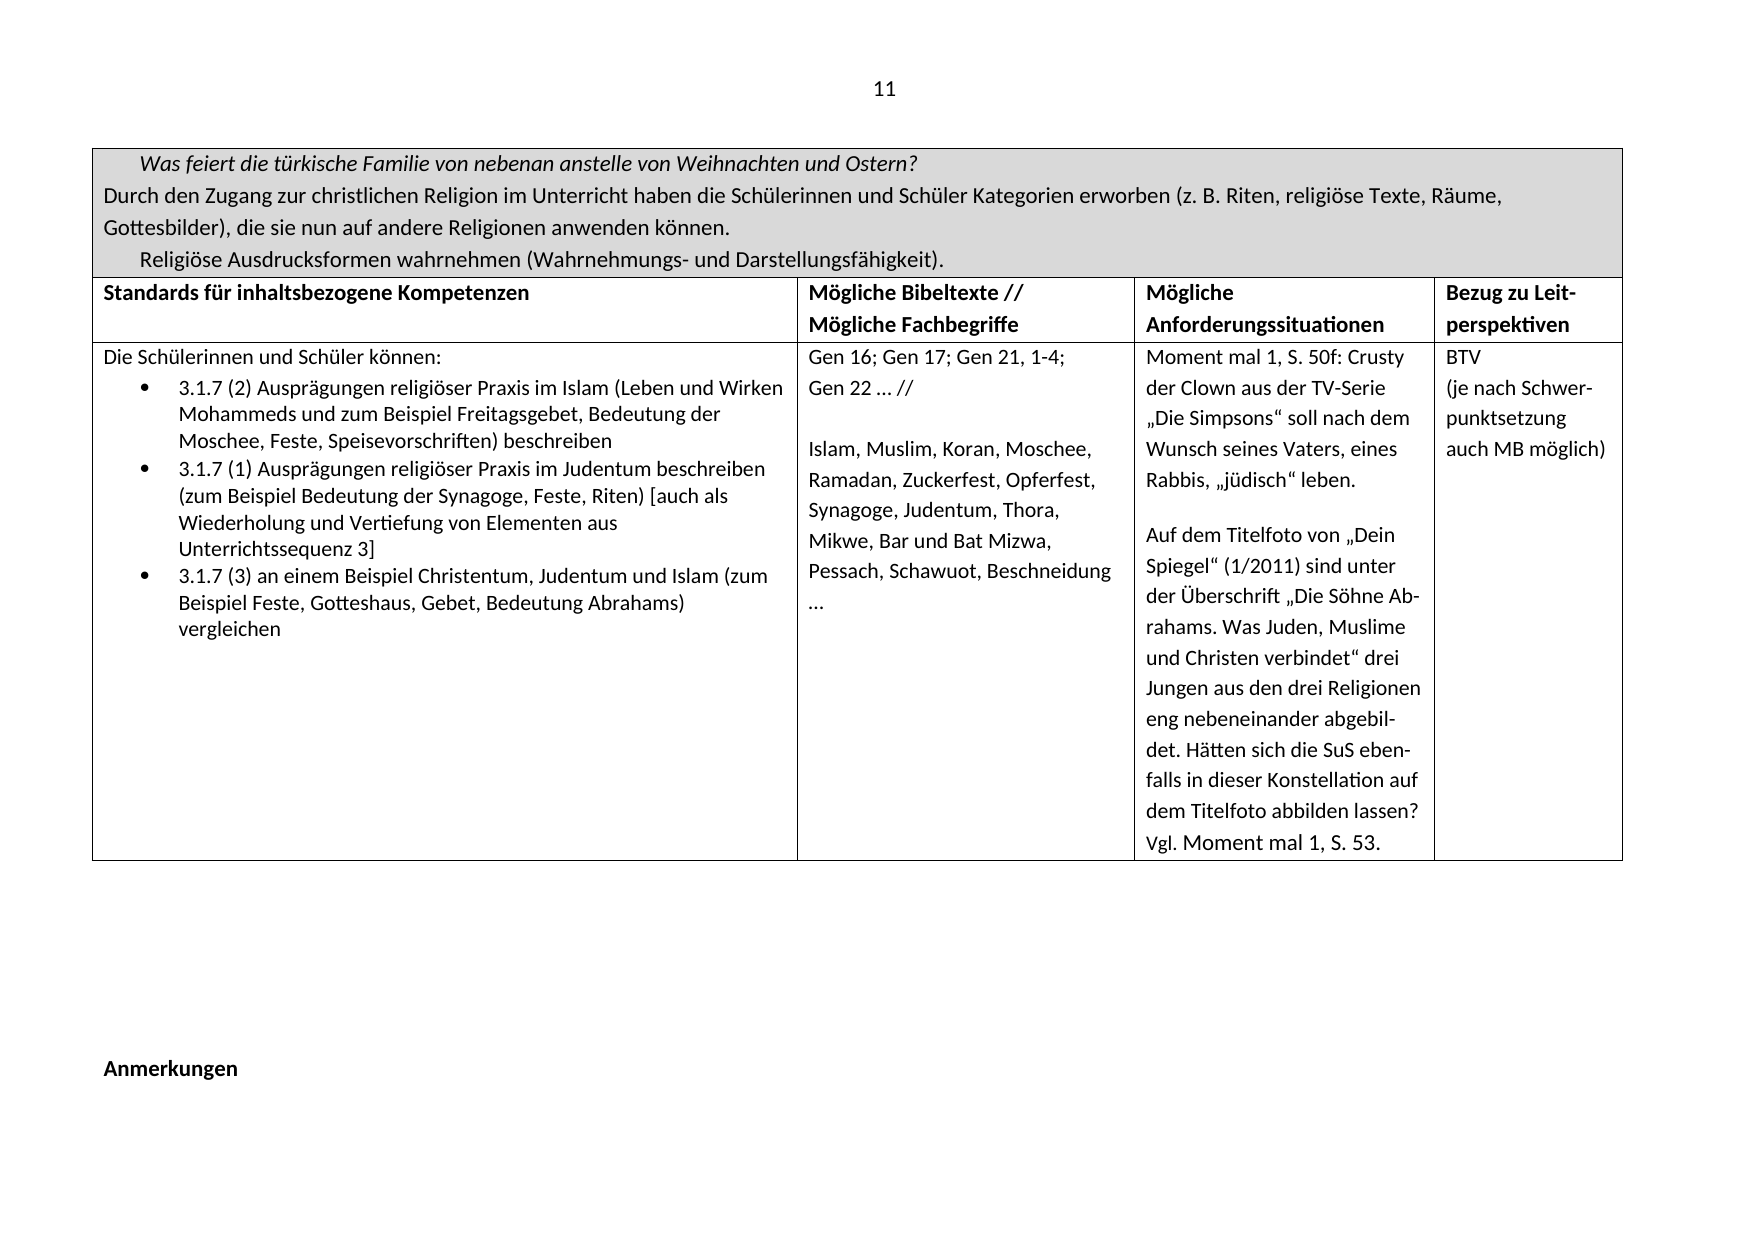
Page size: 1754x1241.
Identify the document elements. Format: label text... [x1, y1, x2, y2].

table_cell BTV (je nach Schwer-punktsetzung auch MB möglich) [1435, 343, 1622, 860]
text Anmerkungen [103, 1054, 1665, 1082]
table_cell Mögliche Anforderungssituationen [1135, 278, 1434, 342]
table_cell Die Schülerinnen und Schüler können: 3.1.7 (2) Ausprägungen religiöser Praxis im Islam (Leben und Wirken Mohammeds und zum Beispiel Freitagsgebet, Bedeutung der Moschee, Feste, Speisevorschriften) beschreiben 3.1.7 (1) Ausprägungen religiöser Praxis im Judentum beschreiben (zum Beispiel Bedeutung der Synagoge, Feste, Riten) [auch als Wiederholung und Vertiefung von Elementen aus Unterrichtssequenz 3] 3.1.7 (3) an einem Beispiel Christentum, Judentum und Islam (zum Beispiel Feste, Gotteshaus, Gebet, Bedeutung Abrahams) vergleichen [93, 343, 797, 860]
table_cell Gen 16; Gen 17; Gen 21, 1-4; Gen 22 … // Islam, Muslim, Koran, Moschee, Ramadan, Zuckerfest, Opferfest, Synagoge, Judentum, Thora, Mikwe, Bar und Bat Mizwa, Pessach, Schawuot, Beschneidung … [798, 343, 1134, 860]
table_cell Bezug zu Leit-perspektiven [1435, 278, 1622, 342]
table_cell Mögliche Bibeltexte // Mögliche Fachbegriffe [798, 278, 1134, 342]
table_cell Standards für inhaltsbezogene Kompetenzen [93, 278, 797, 342]
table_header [93, 149, 1622, 277]
table_cell Moment mal 1, S. 50f: Crusty der Clown aus der TV-Serie „Die Simpsons“ soll nach dem Wunsch seines Vaters, eines Rabbis, „jüdisch“ leben. Auf dem Titelfoto von „Dein Spiegel“ (1/2011) sind unter der Überschrift „Die Söhne Ab-rahams. Was Juden, Muslime und Christen verbindet“ drei Jungen aus den drei Religionen eng nebeneinander abgebil-det. Hätten sich die SuS eben-falls in dieser Konstellation auf dem Titelfoto abbilden lassen? Vgl. Moment mal 1, S. 53. [1135, 343, 1434, 860]
